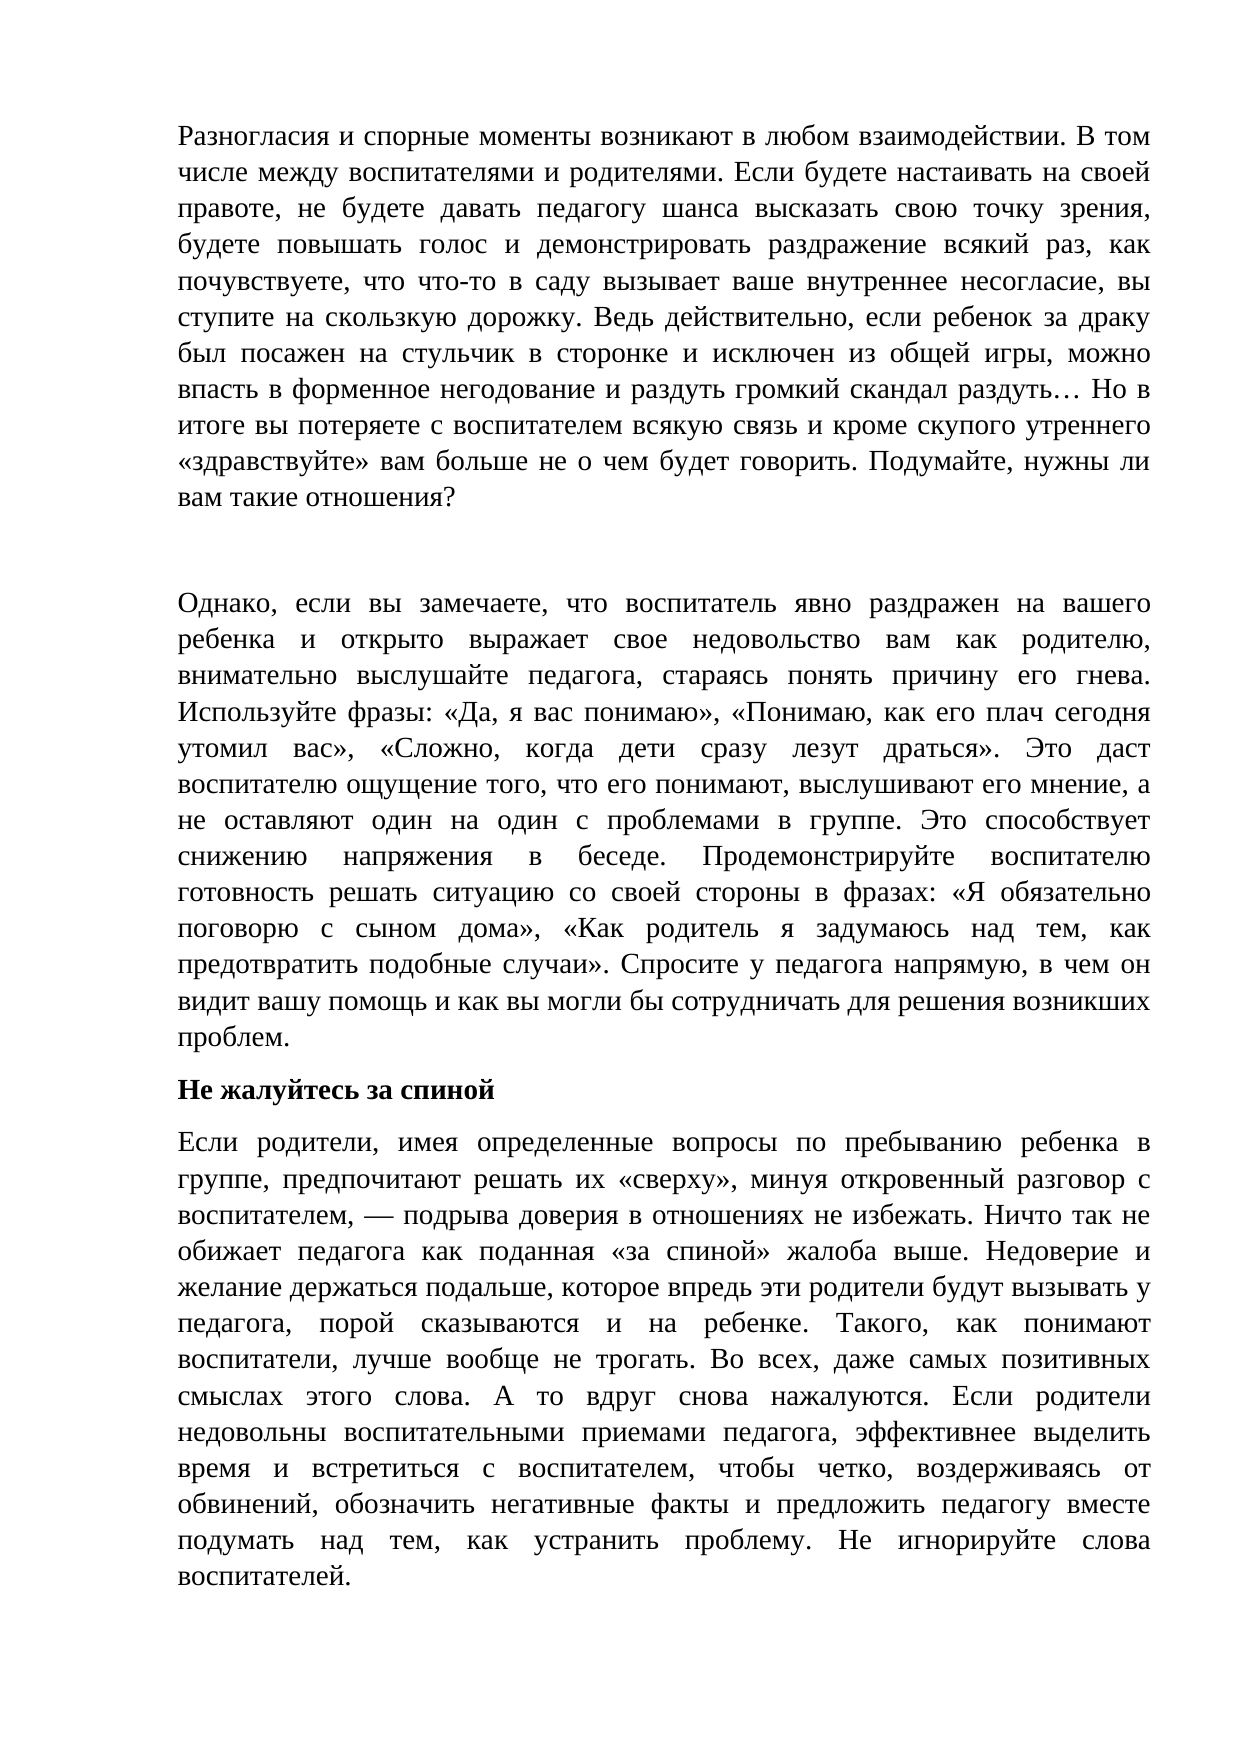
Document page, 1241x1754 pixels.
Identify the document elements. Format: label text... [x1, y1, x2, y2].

text Разногласия и спорные моменты возникают в любом взаимодействии. В том числе между воспитателями и родителями. Если будете настаивать на своей правоте, не будете давать педагогу шанса высказать свою точку зрения, будете повышать голос и демонстрировать раздражение всякий раз, как почувствуете, что что-то в саду вызывает ваше внутреннее несогласие, вы ступите на скользкую дорожку. Ведь действительно, если ребенок за драку был посажен на стульчик в сторонке и исключен из общей игры, можно впасть в форменное негодование и раздуть громкий скандал раздуть… Но в итоге вы потеряете с воспитателем всякую связь и кроме скупого утреннего «здравствуйте» вам больше не о чем будет говорить. Подумайте, нужны ли вам такие отношения? [177, 118, 1152, 513]
text Не жалуйтесь за спиной [177, 1072, 1152, 1105]
text Однако, если вы замечаете, что воспитатель явно раздражен на вашего ребенка и открыто выражает свое недовольство вам как родителю, внимательно выслушайте педагога, стараясь понять причину его гнева. Используйте фразы: «Да, я вас понимаю», «Понимаю, как его плач сегодня утомил вас», «Сложно, когда дети сразу лезут драться». Это даст воспитателю ощущение того, что его понимают, выслушивают его мнение, а не оставляют один на один с проблемами в группе. Это способствует снижению напряжения в беседе. Продемонстрируйте воспитателю готовность решать ситуацию со своей стороны в фразах: «Я обязательно поговорю с сыном дома», «Как родитель я задумаюсь над тем, как предотвратить подобные случаи». Спросите у педагога напрямую, в чем он видит вашу помощь и как вы могли бы сотрудничать для решения возникших проблем. [177, 585, 1152, 1052]
text Если родители, имея определенные вопросы по пребыванию ребенка в группе, предпочитают решать их «сверху», минуя откровенный разговор с воспитателем, — подрыва доверия в отношениях не избежать. Ничто так не обижает педагога как поданная «за спиной» жалоба выше. Недоверие и желание держаться подальше, которое впредь эти родители будут вызывать у педагога, порой сказываются и на ребенке. Такого, как понимают воспитатели, лучше вообще не трогать. Во всех, даже самых позитивных смыслах этого слова. А то вдруг снова нажалуются. Если родители недовольны воспитательными приемами педагога, эффективнее выделить время и встретиться с воспитателем, чтобы четко, воздерживаясь от обвинений, обозначить негативные факты и предложить педагогу вместе подумать над тем, как устранить проблему. Не игнорируйте слова воспитателей. [177, 1124, 1152, 1592]
